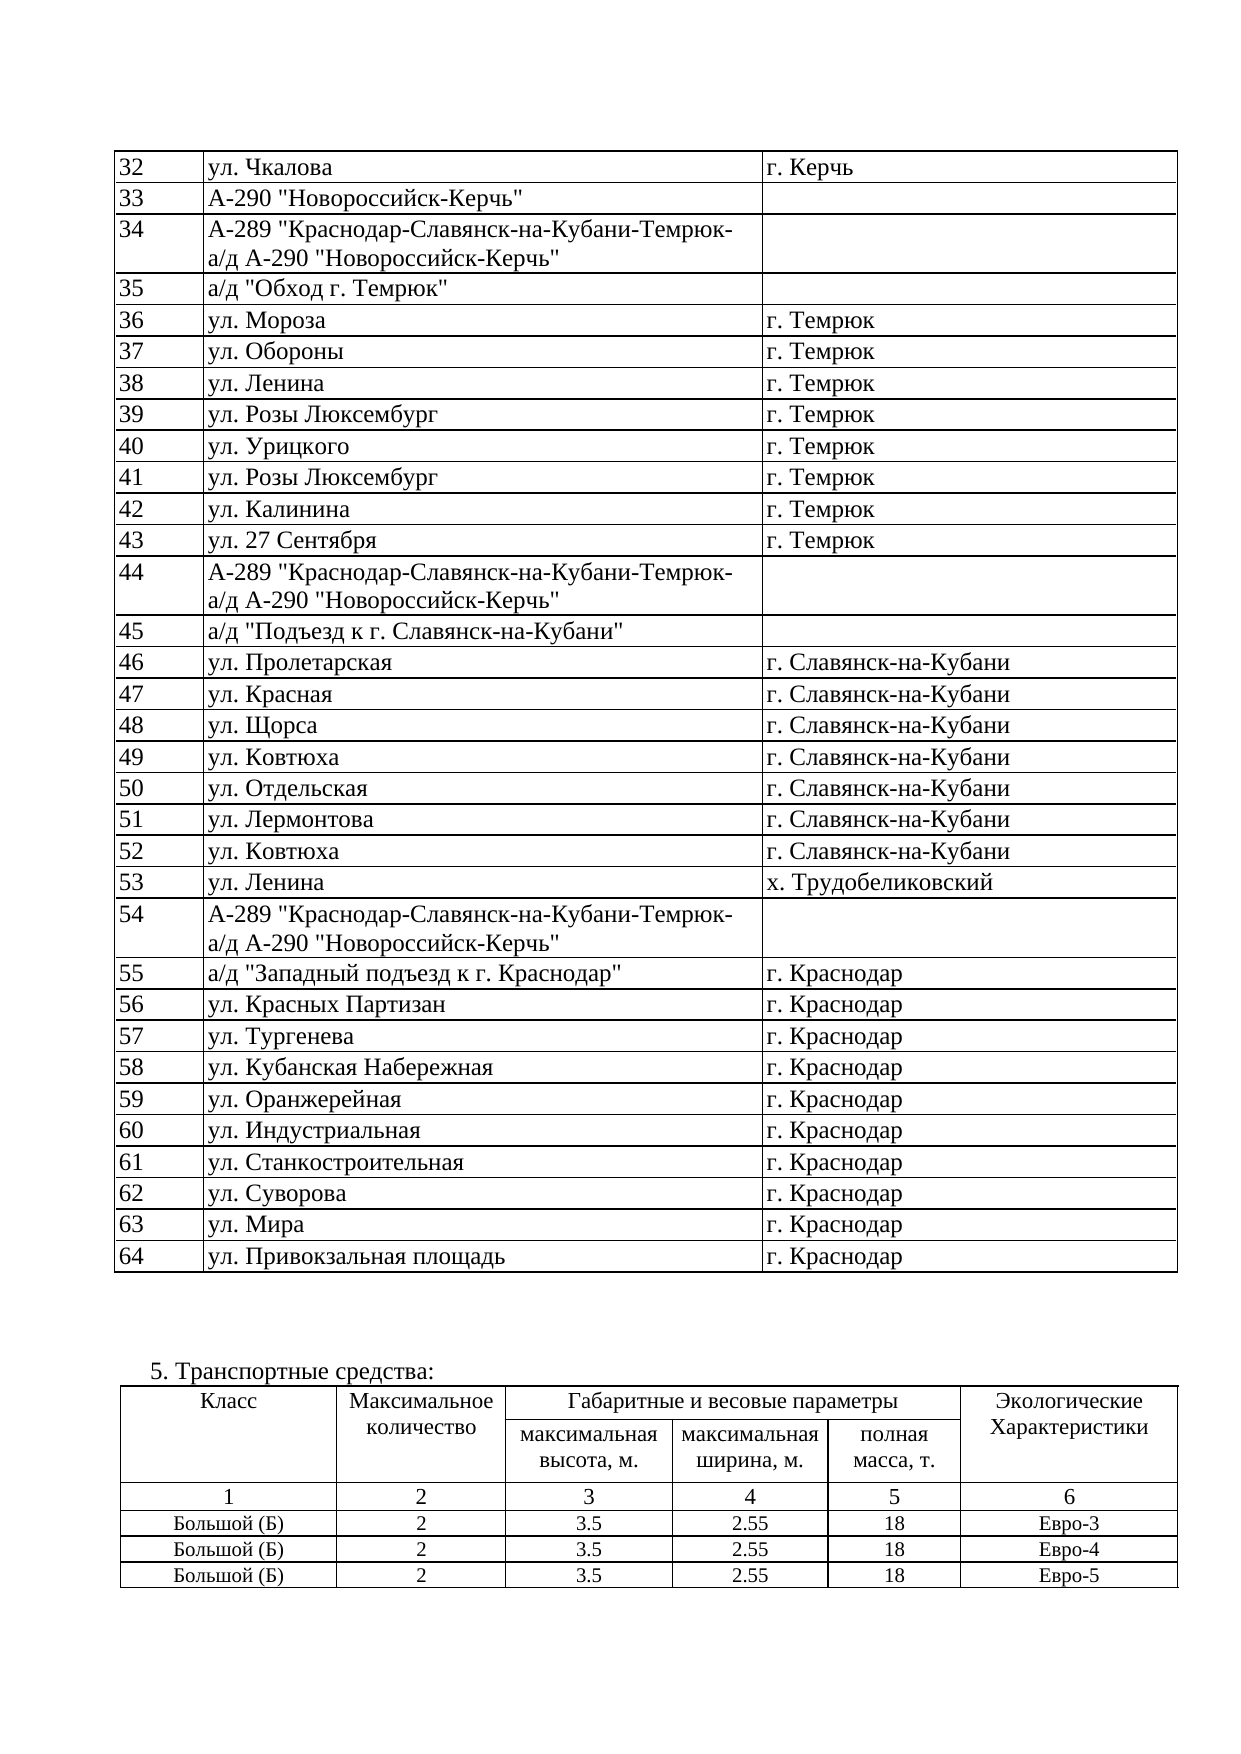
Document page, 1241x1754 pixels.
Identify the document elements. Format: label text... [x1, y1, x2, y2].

table_cell 43 [115, 525, 203, 555]
table_cell 52 [115, 835, 203, 866]
table_cell 57 [115, 1020, 203, 1051]
table_cell 18 [829, 1537, 960, 1561]
table_cell 2.55 [673, 1563, 827, 1587]
table_cell 49 [115, 741, 203, 771]
table_cell 56 [115, 989, 203, 1019]
table_cell 58 [115, 1052, 203, 1082]
table_cell г. Темрюк [763, 492, 1177, 524]
table_cell ул. Чкалова [204, 152, 762, 181]
table_cell ул. Обороны [204, 337, 762, 366]
table_cell ул. Красная [204, 679, 762, 708]
table_cell а/д "Подъезд к г. Славянск-на-Кубани" [204, 616, 762, 646]
table_cell ул. Красных Партизан [204, 990, 762, 1019]
table_cell 2 [337, 1537, 505, 1561]
table_cell Евро-5 [961, 1563, 1177, 1587]
table_cell ул. Оранжерейная [204, 1084, 762, 1114]
table_cell г. Краснодар [763, 1019, 1177, 1051]
table_cell 42 [115, 493, 203, 524]
table_cell ул. Суворова [204, 1178, 762, 1208]
table_cell полная масса, т. [829, 1420, 960, 1482]
table_cell г. Краснодар [763, 956, 1177, 988]
table_cell г. Краснодар [763, 1177, 1177, 1208]
table_cell [763, 614, 1177, 646]
table_cell ул. Кубанская Набережная [204, 1052, 762, 1082]
table_cell 40 [115, 430, 203, 461]
table_cell г. Краснодар [763, 1208, 1177, 1239]
table_cell г. Славянск-на-Кубани [763, 771, 1177, 803]
table_cell ул. Тургенева [204, 1021, 762, 1051]
table_cell г. Славянск-на-Кубани [763, 834, 1177, 866]
table_cell ул. 27 Сентября [204, 525, 762, 555]
table_cell 36 [115, 305, 203, 335]
table_cell Большой (Б) [121, 1563, 336, 1587]
table_cell ул. Пролетарская [204, 647, 762, 677]
text 5. Транспортные средства: [150, 1356, 1090, 1385]
table_cell ул. Ковтюха [204, 836, 762, 866]
table_cell Большой (Б) [121, 1537, 336, 1561]
table_cell Евро-3 [961, 1511, 1177, 1535]
table_cell ул. Привокзальная площадь [204, 1241, 762, 1271]
table_cell 2.55 [673, 1537, 827, 1561]
table_cell 50 [115, 773, 203, 803]
table_cell 2 [337, 1563, 505, 1587]
table_cell ул. Отдельская [204, 773, 762, 803]
table_cell 32 [115, 152, 203, 181]
table_cell ул. Станкостроительная [204, 1147, 762, 1177]
table_cell 59 [115, 1083, 203, 1114]
table_cell 38 [115, 368, 203, 398]
table_cell 44 [115, 556, 203, 614]
table_cell А-289 "Краснодар-Славянск-на-Кубани-Темрюк- а/д А-290 "Новороссийск-Керчь" [204, 215, 762, 272]
table_cell г. Славянск-на-Кубани [763, 646, 1177, 677]
table_cell а/д "Обход г. Темрюк" [204, 274, 762, 303]
table_cell г. Темрюк [763, 366, 1177, 398]
table_cell х. Трудобеликовский [763, 866, 1177, 897]
table_header Экологические Характеристики [961, 1387, 1177, 1482]
table_cell 39 [115, 399, 203, 429]
table_cell г. Темрюк [763, 398, 1177, 429]
table_cell г. Краснодар [763, 1051, 1177, 1082]
table_cell 63 [115, 1209, 203, 1239]
table_cell максимальная ширина, м. [673, 1420, 827, 1482]
table_cell г. Славянск-на-Кубани [763, 709, 1177, 740]
table_cell 2 [337, 1483, 505, 1510]
table_cell ул. Калинина [204, 494, 762, 524]
table_cell А-290 "Новороссийск-Керчь" [204, 183, 762, 213]
table_cell 4 [673, 1483, 827, 1510]
table_cell 18 [829, 1563, 960, 1587]
table_cell ул. Мороза [204, 305, 762, 335]
table_cell [763, 181, 1177, 213]
table_cell 41 [115, 462, 203, 492]
table_cell А-289 "Краснодар-Славянск-на-Кубани-Темрюк- а/д А-290 "Новороссийск-Керчь" [204, 557, 762, 614]
table_cell ул. Ленина [204, 867, 762, 897]
table_cell максимальная высота, м. [506, 1420, 672, 1482]
table_cell 3.5 [506, 1537, 672, 1561]
table_cell Большой (Б) [121, 1511, 336, 1535]
table_cell 45 [115, 615, 203, 646]
table_cell ул. Ковтюха [204, 742, 762, 771]
table_cell г. Керчь [763, 152, 1177, 181]
table_cell [763, 897, 1177, 956]
table_cell 3.5 [506, 1511, 672, 1535]
table_cell 55 [115, 958, 203, 988]
table_cell 46 [115, 647, 203, 677]
table_cell 61 [115, 1146, 203, 1177]
table_cell 33 [115, 183, 203, 213]
table_cell ул. Щорса [204, 710, 762, 740]
table_cell 35 [115, 273, 203, 303]
table_cell ул. Розы Люксембург [204, 462, 762, 492]
table_cell 51 [115, 804, 203, 834]
table_cell г. Славянск-на-Кубани [763, 803, 1177, 834]
table_cell ул. Ленина [204, 368, 762, 398]
table_cell г. Славянск-на-Кубани [763, 740, 1177, 771]
table_cell 48 [115, 710, 203, 740]
table_cell 2.55 [673, 1511, 827, 1535]
table_cell 47 [115, 678, 203, 708]
table_cell 1 [121, 1483, 336, 1510]
table_cell 3 [506, 1483, 672, 1510]
table_cell 18 [829, 1511, 960, 1535]
table_cell г. Темрюк [763, 461, 1177, 492]
table_cell 54 [115, 898, 203, 956]
table_cell 62 [115, 1178, 203, 1208]
table_cell 53 [115, 867, 203, 897]
table_cell 60 [115, 1115, 203, 1145]
table_cell 6 [961, 1483, 1177, 1510]
table_cell [763, 213, 1177, 272]
table_header Габаритные и весовые параметры [506, 1387, 960, 1418]
table_cell 5 [829, 1483, 960, 1510]
table_cell г. Темрюк [763, 429, 1177, 461]
table_cell 2 [337, 1511, 505, 1535]
table_cell 37 [115, 336, 203, 366]
table_cell ул. Индустриальная [204, 1115, 762, 1145]
table_cell г. Темрюк [763, 524, 1177, 555]
table_cell ул. Мира [204, 1210, 762, 1239]
table_cell Евро-4 [961, 1537, 1177, 1561]
table_cell г. Краснодар [763, 988, 1177, 1019]
table_cell г. Темрюк [763, 304, 1177, 335]
table_cell А-289 "Краснодар-Славянск-на-Кубани-Темрюк- а/д А-290 "Новороссийск-Керчь" [204, 899, 762, 956]
table_cell ул. Розы Люксембург [204, 400, 762, 429]
table_cell г. Краснодар [763, 1082, 1177, 1114]
table_cell [763, 555, 1177, 614]
table_cell 3.5 [506, 1563, 672, 1587]
table_cell ул. Лермонтова [204, 805, 762, 834]
table_header Класс [121, 1387, 336, 1482]
table_cell г. Краснодар [763, 1145, 1177, 1177]
table_cell ул. Урицкого [204, 431, 762, 461]
table_cell г. Темрюк [763, 335, 1177, 366]
table_cell г. Краснодар [763, 1114, 1177, 1145]
table_header Максимальное количество [337, 1387, 505, 1482]
table_cell г. Славянск-на-Кубани [763, 677, 1177, 708]
table_cell 64 [115, 1241, 203, 1271]
table_cell г. Краснодар [763, 1240, 1177, 1271]
table_cell [763, 272, 1177, 303]
table_cell 34 [115, 214, 203, 272]
table_cell а/д "Западный подъезд к г. Краснодар" [204, 958, 762, 988]
